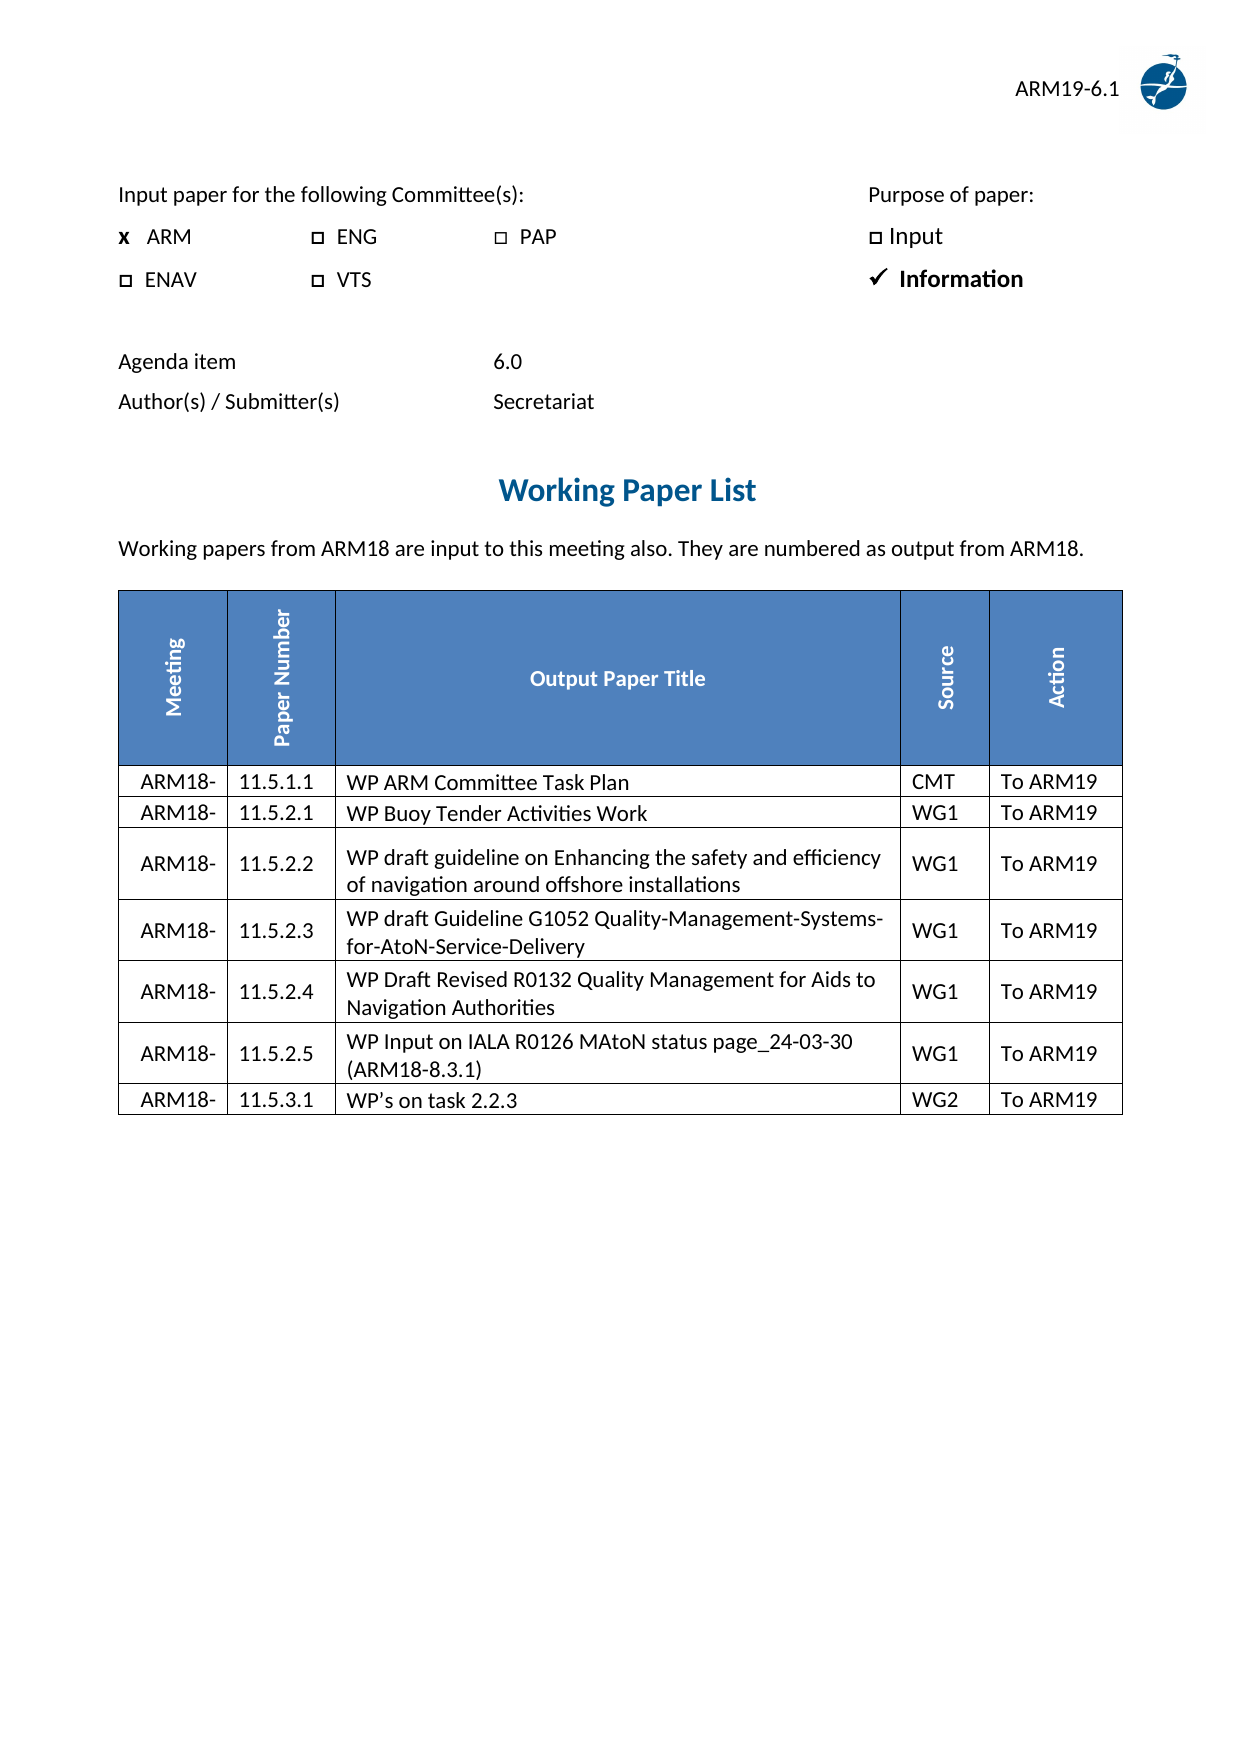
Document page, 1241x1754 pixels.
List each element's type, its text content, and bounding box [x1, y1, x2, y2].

table_cell ARM18- [119, 828, 227, 899]
text □ ENAV □ VTS Information [118, 263, 1137, 294]
table_header Source [901, 591, 989, 765]
table_cell To ARM19 [990, 828, 1122, 899]
table_cell ARM18- [119, 961, 227, 1022]
table_header Output Paper Title [336, 591, 900, 765]
table_cell To ARM19 [990, 797, 1122, 827]
title Working Paper List [118, 468, 1137, 509]
table_cell CMT [901, 766, 989, 796]
table_cell 11.5.2.2 [228, 828, 335, 899]
picture [1118, 46, 1207, 134]
text Input paper for the following Committee(s): Purpose of paper: [118, 180, 1137, 208]
table_header Meeting [119, 591, 227, 765]
table_cell WG2 [901, 1084, 989, 1114]
text Working papers from ARM18 are input to this meeting also. They are numbered as output from ARM18. [118, 534, 1137, 562]
table_cell WG1 [901, 828, 989, 899]
table_cell ARM18- [119, 1084, 227, 1114]
table_cell To ARM19 [990, 900, 1122, 960]
table_cell WP Buoy Tender Activities Work [336, 797, 900, 827]
table_cell 11.5.2.4 [228, 961, 335, 1022]
table_cell 11.5.1.1 [228, 766, 335, 796]
table_cell To ARM19 [990, 1084, 1122, 1114]
table_cell WG1 [901, 961, 989, 1022]
table_cell 11.5.2.3 [228, 900, 335, 960]
text Author(s) / Submitter(s) Secretariat [118, 387, 1137, 416]
table_cell 11.5.2.5 [228, 1023, 335, 1083]
table_cell ARM18- [119, 797, 227, 827]
table_cell WP Input on IALA R0126 MAtoN status page_24-03-30 (ARM18-8.3.1) [336, 1023, 900, 1083]
table_cell ARM18- [119, 1023, 227, 1083]
table_cell To ARM19 [990, 961, 1122, 1022]
table_header Action [990, 591, 1122, 765]
table_cell 11.5.2.1 [228, 797, 335, 827]
table_cell WP draft guideline on Enhancing the safety and efficiency of navigation around offshore installations [336, 828, 900, 899]
table_cell WP Draft Revised R0132 Quality Management for Aids to Navigation Authorities [336, 961, 900, 1022]
table_cell 11.5.3.1 [228, 1084, 335, 1114]
table_cell ARM18- [119, 900, 227, 960]
table_cell WP’s on task 2.2.3 [336, 1084, 900, 1114]
table_cell WG1 [901, 900, 989, 960]
table_cell ARM18- [119, 766, 227, 796]
table_cell To ARM19 [990, 1023, 1122, 1083]
text Agenda item 6.0 [118, 347, 1137, 375]
table_cell WG1 [901, 1023, 989, 1083]
table_cell WP draft Guideline G1052 Quality-Management-Systems-for-AtoN-Service-Delivery [336, 900, 900, 960]
table_cell WP ARM Committee Task Plan [336, 766, 900, 796]
table_cell To ARM19 [990, 766, 1122, 796]
table_header Paper Number [228, 591, 335, 765]
table_cell WG1 [901, 797, 989, 827]
text x ARM □ ENG □ PAP □ Input [118, 220, 1137, 251]
